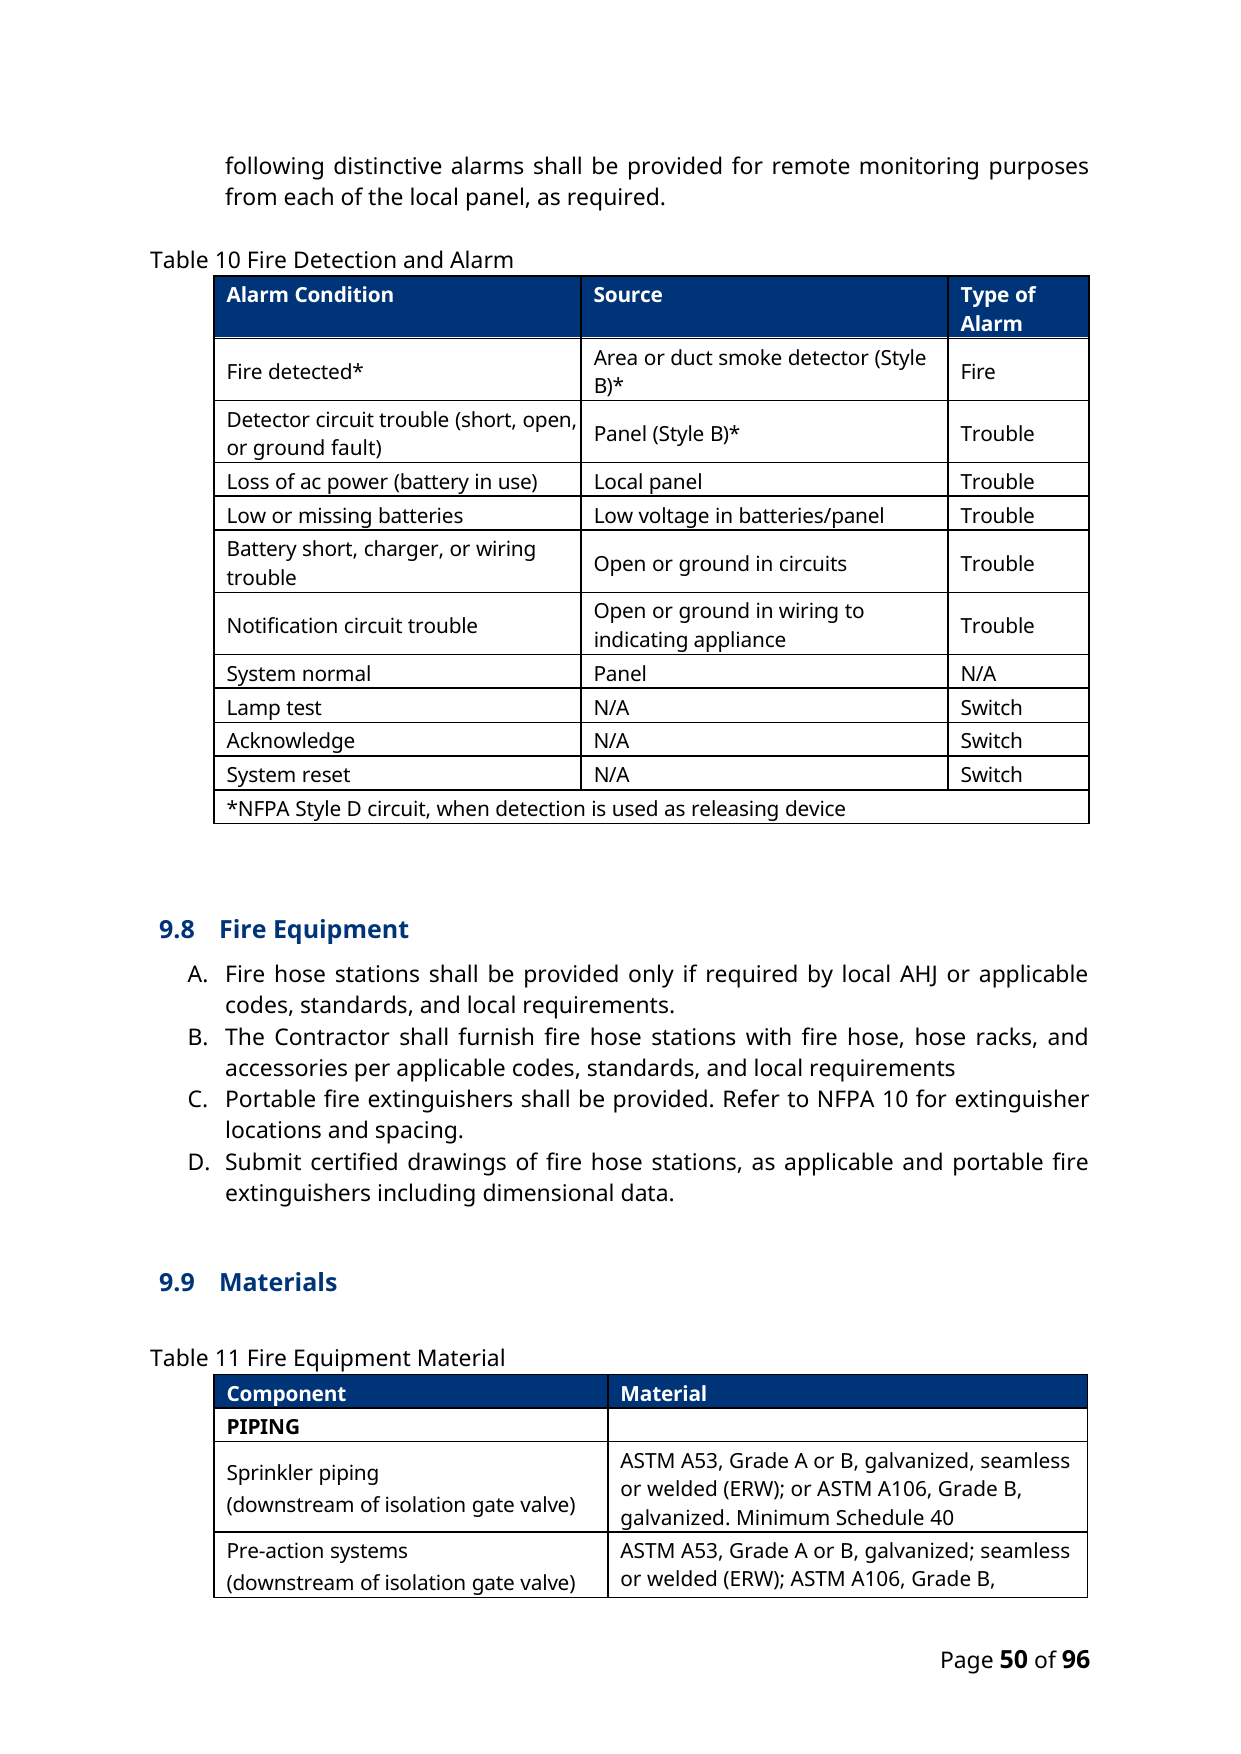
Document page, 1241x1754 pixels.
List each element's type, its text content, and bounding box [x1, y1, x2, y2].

table_cell Local panel [582, 463, 947, 495]
table_header Alarm Condition [215, 277, 580, 337]
table_cell Panel [582, 655, 947, 687]
list The Contractor shall furnish fire hose stations with fire hose, hose racks, and accessories per applicable codes, standards, and local requirements [187, 1021, 1090, 1083]
table_cell Trouble [949, 401, 1088, 462]
table_cell Trouble [949, 497, 1088, 529]
text Table 10 Fire Detection and Alarm [150, 244, 1090, 275]
table_cell Detector circuit trouble (short, open, or ground fault) [215, 401, 580, 462]
table_cell Low or missing batteries [215, 497, 580, 529]
table_cell Open or ground in wiring to indicating appliance [582, 593, 947, 653]
table_cell Trouble [949, 593, 1088, 653]
table_header Component [215, 1375, 607, 1407]
table_cell Open or ground in circuits [582, 531, 947, 591]
table_cell Lamp test [215, 689, 580, 721]
table_header Material [609, 1375, 1087, 1407]
table_cell N/A [949, 655, 1088, 687]
table_cell ASTM A53, Grade A or B, galvanized, seamless or welded (ERW); or ASTM A106, Grade B, galvanized. Minimum Schedule 40 [609, 1442, 1087, 1531]
table_cell N/A [582, 689, 947, 721]
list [187, 150, 1090, 212]
table_cell PIPING [215, 1409, 607, 1441]
text Table 11 Fire Equipment Material [150, 1342, 1090, 1373]
table_cell Sprinkler piping (downstream of isolation gate valve) [215, 1442, 607, 1531]
table_header Type of Alarm [949, 277, 1088, 337]
table_cell Battery short, charger, or wiring trouble [215, 531, 580, 591]
table_header Source [582, 277, 947, 337]
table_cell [609, 1533, 1087, 1597]
table_cell Panel (Style B)* [582, 401, 947, 462]
table_cell Switch [949, 689, 1088, 721]
table_cell Notification circuit trouble [215, 593, 580, 653]
table_cell Switch [949, 723, 1088, 755]
table_cell Switch [949, 757, 1088, 789]
table_cell *NFPA Style D circuit, when detection is used as releasing device [215, 791, 1088, 823]
table_cell N/A [582, 757, 947, 789]
table_cell [609, 1409, 1087, 1441]
table_cell Fire detected* [215, 339, 580, 400]
list Submit certified drawings of fire hose stations, as applicable and portable fire extinguishers including dimensional data. [187, 1146, 1090, 1208]
table_cell Area or duct smoke detector (Style B)* [582, 339, 947, 400]
table_cell Trouble [949, 531, 1088, 591]
table_cell Trouble [949, 463, 1088, 495]
table_cell Fire [949, 339, 1088, 400]
subtitle Fire Equipment [159, 912, 1090, 946]
table_cell Low voltage in batteries/panel [582, 497, 947, 529]
table_cell N/A [582, 723, 947, 755]
list Fire hose stations shall be provided only if required by local AHJ or applicable codes, standards, and local requirements. [187, 958, 1090, 1021]
table_cell System reset [215, 757, 580, 789]
table_cell System normal [215, 655, 580, 687]
list Portable fire extinguishers shall be provided. Refer to NFPA 10 for extinguisher locations and spacing. [187, 1083, 1090, 1146]
table_cell Acknowledge [215, 723, 580, 755]
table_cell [215, 1533, 607, 1597]
table_cell Loss of ac power (battery in use) [215, 463, 580, 495]
subtitle Materials [159, 1264, 1090, 1298]
